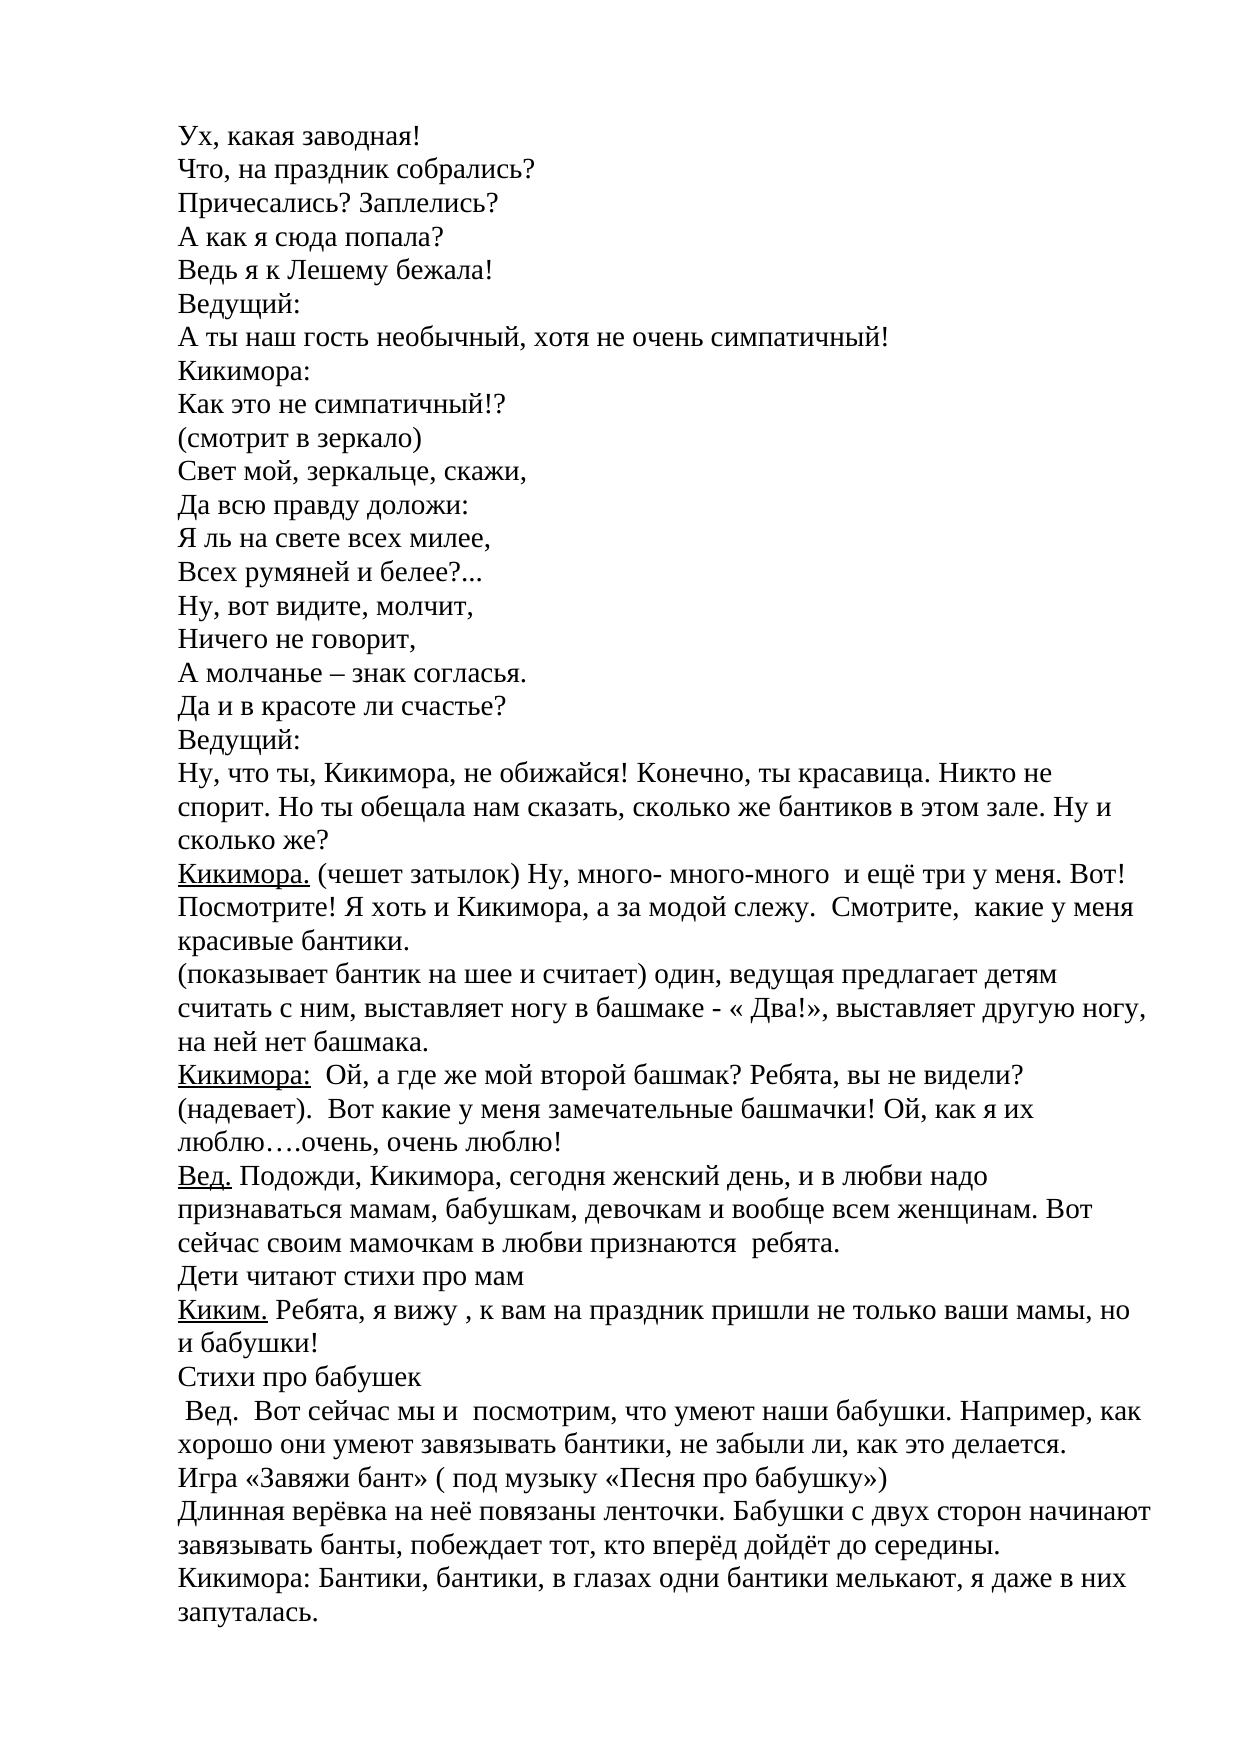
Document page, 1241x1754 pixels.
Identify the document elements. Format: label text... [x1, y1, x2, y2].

text Кикимора: Ой, а где же мой второй башмак? Ребята, вы не видели? [177, 1057, 1152, 1091]
text (надевает). Вот какие у меня замечательные башмачки! Ой, как я их люблю….очень, очень люблю! [177, 1091, 1152, 1158]
text Ведущий: [177, 722, 1152, 755]
text (смотрит в зеркало) [177, 420, 1152, 453]
text Игра «Завяжи бант» ( под музыку «Песня про бабушку») [177, 1460, 1152, 1493]
text Ну, вот видите, молчит, [177, 588, 1152, 621]
text Ничего не говорит, [177, 621, 1152, 655]
text Ведущий: [177, 286, 1152, 319]
text Ух, какая заводная! [177, 118, 1152, 152]
text А ты наш гость необычный, хотя не очень симпатичный! [177, 319, 1152, 353]
text Киким. Ребята, я вижу , к вам на праздник пришли не только ваши мамы, но и бабушки! [177, 1292, 1152, 1359]
text Вед. Вот сейчас мы и посмотрим, что умеют наши бабушки. Например, как хорошо они умеют завязывать бантики, не забыли ли, как это делается. [177, 1393, 1152, 1460]
text (показывает бантик на шее и считает) один, ведущая предлагает детям считать с ним, выставляет ногу в башмаке - « Два!», выставляет другую ногу, на ней нет башмака. [177, 957, 1152, 1057]
text Да и в красоте ли счастье? [177, 688, 1152, 722]
text А как я сюда попала? [177, 219, 1152, 252]
text Длинная верёвка на неё повязаны ленточки. Бабушки с двух сторон начинают завязывать банты, побеждает тот, кто вперёд дойдёт до середины. [177, 1493, 1152, 1560]
text Я ль на свете всех милее, [177, 521, 1152, 554]
text Ведь я к Лешему бежала! [177, 252, 1152, 286]
text А молчанье – знак согласья. [177, 655, 1152, 688]
text Вед. Подожди, Кикимора, сегодня женский день, и в любви надо признаваться мамам, бабушкам, девочкам и вообще всем женщинам. Вот сейчас своим мамочкам в любви признаются ребята. [177, 1158, 1152, 1258]
text Кикимора: [177, 353, 1152, 386]
text Как это не симпатичный!? [177, 386, 1152, 420]
text Что, на праздник собрались? [177, 152, 1152, 185]
text Причесались? Заплелись? [177, 185, 1152, 219]
text Всех румяней и белее?... [177, 554, 1152, 588]
text Стихи про бабушек [177, 1359, 1152, 1393]
text Дети читают стихи про мам [177, 1258, 1152, 1292]
text Да всю правду доложи: [177, 487, 1152, 521]
text Кикимора. (чешет затылок) Ну, много- много-много и ещё три у меня. Вот! Посмотрите! Я хоть и Кикимора, а за модой слежу. Смотрите, какие у меня красивые бантики. [177, 856, 1152, 957]
text Кикимора: Бантики, бантики, в глазах одни бантики мелькают, я даже в них запуталась. [177, 1560, 1152, 1627]
text Свет мой, зеркальце, скажи, [177, 453, 1152, 487]
text Ну, что ты, Кикимора, не обижайся! Конечно, ты красавица. Никто не спорит. Но ты обещала нам сказать, сколько же бантиков в этом зале. Ну и сколько же? [177, 755, 1152, 856]
